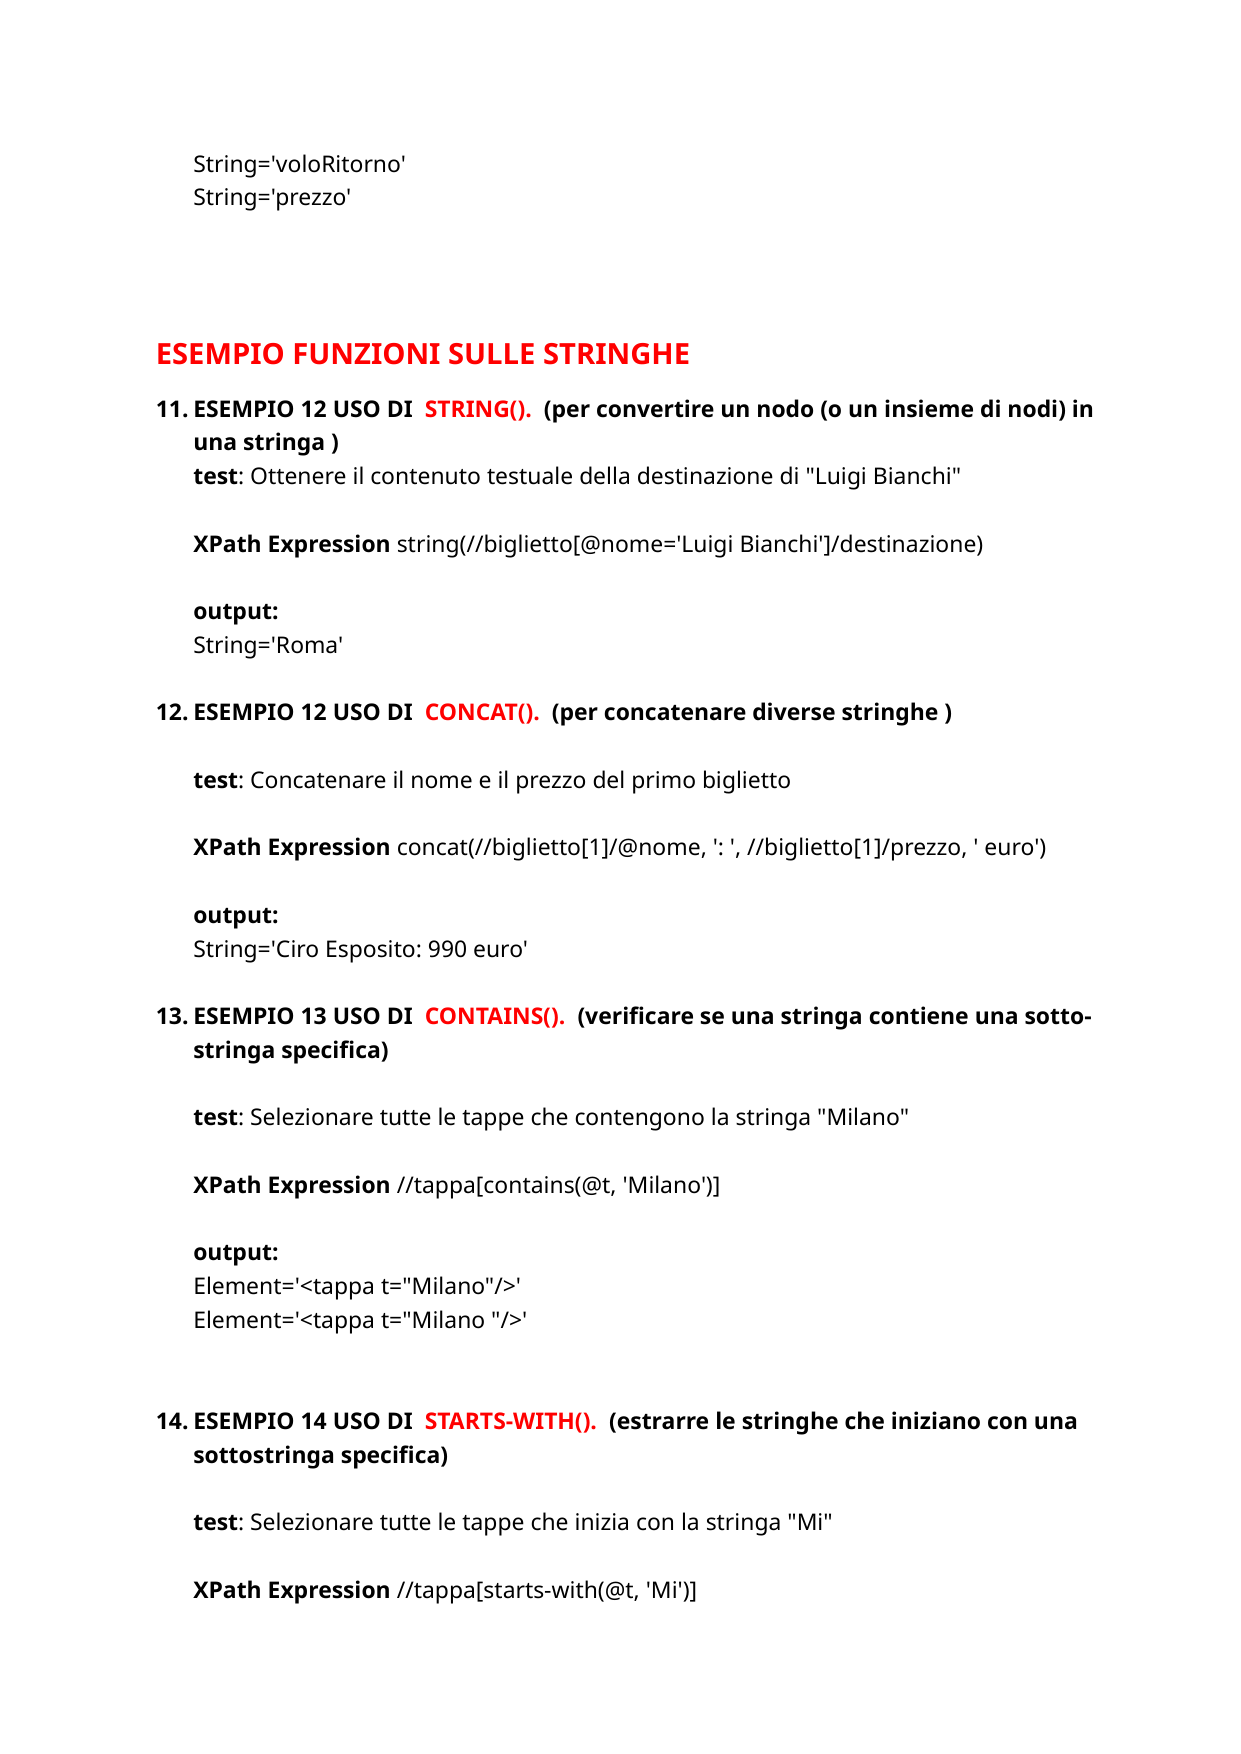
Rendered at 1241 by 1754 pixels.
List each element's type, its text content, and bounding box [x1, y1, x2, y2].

list output: [193, 1236, 1122, 1267]
list test: Concatenare il nome e il prezzo del primo biglietto [193, 764, 1122, 795]
list test: Selezionare tutte le tappe che inizia con la stringa "Mi" [193, 1506, 1122, 1537]
list ESEMPIO 14 USO DI STARTS-WITH(). (estrarre le stringhe che iniziano con una sottostringa specifica) [156, 1405, 1122, 1470]
list output: [193, 595, 1122, 626]
list output: [193, 899, 1122, 930]
list Element='<tappa t="Milano"/>' [193, 1270, 1122, 1301]
list String='voloRitorno' [193, 148, 1122, 179]
text ESEMPIO FUNZIONI SULLE STRINGHE [156, 333, 1122, 373]
list test: Selezionare tutte le tappe che contengono la stringa "Milano" [193, 1101, 1122, 1132]
list Element='<tappa t="Milano "/>' [193, 1304, 1122, 1335]
list ESEMPIO 13 USO DI CONTAINS(). (verificare se una stringa contiene una sotto-stringa specifica) [156, 1000, 1122, 1065]
list ESEMPIO 12 USO DI STRING(). (per convertire un nodo (o un insieme di nodi) in una stringa ) [156, 392, 1122, 457]
list XPath Expression //tappa[contains(@t, 'Milano')] [193, 1169, 1122, 1200]
list String='prezzo' [193, 181, 1122, 213]
list String='Roma' [193, 629, 1122, 660]
list XPath Expression concat(//biglietto[1]/@nome, ': ', //biglietto[1]/prezzo, ' euro') [193, 831, 1122, 862]
list XPath Expression string(//biglietto[@nome='Luigi Bianchi']/destinazione) [193, 527, 1122, 559]
list XPath Expression //tappa[starts-with(@t, 'Mi')] [193, 1574, 1122, 1605]
list ESEMPIO 12 USO DI CONCAT(). (per concatenare diverse stringhe ) [156, 696, 1122, 727]
list String='Ciro Esposito: 990 euro' [193, 932, 1122, 964]
list test: Ottenere il contenuto testuale della destinazione di "Luigi Bianchi" [193, 460, 1122, 491]
